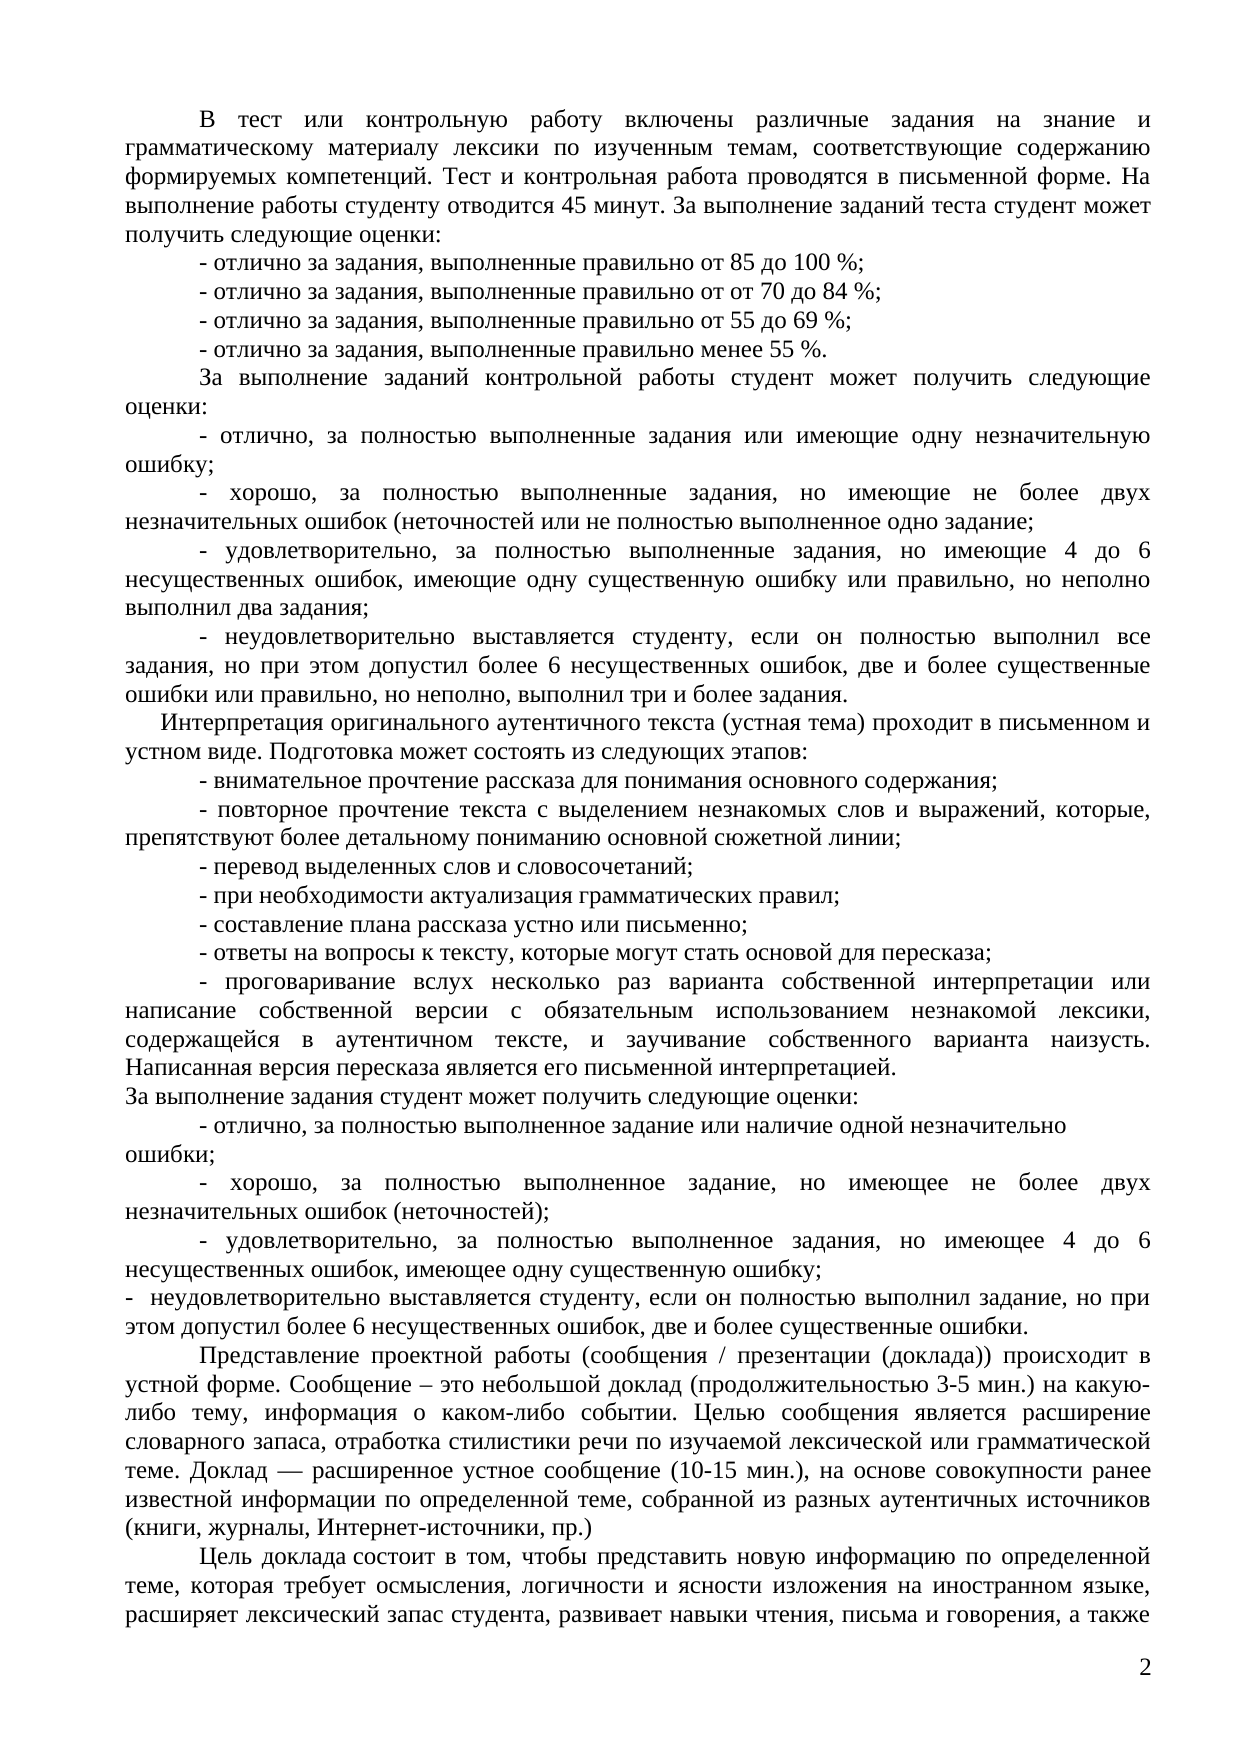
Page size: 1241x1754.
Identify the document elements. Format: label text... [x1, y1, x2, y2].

text - проговаривание вслух несколько раз варианта собственной интерпретации или написание собственной версии с обязательным использованием незнакомой лексики, содержащейся в аутентичном тексте, и заучивание собственного варианта наизусть. Написанная версия пересказа является его письменной интерпретацией. [125, 966, 1152, 1081]
text - составление плана рассказа устно или письменно; [125, 909, 1152, 937]
text - неудовлетворительно выставляется студенту, если он полностью выполнил все задания, но при этом допустил более 6 несущественных ошибок, две и более существенные ошибки или правильно, но неполно, выполнил три и более задания. [125, 621, 1152, 707]
text - отлично, за полностью выполненное задание или наличие одной незначительно ошибки; [125, 1110, 1152, 1167]
text - перевод выделенных слов и словосочетаний; [125, 851, 1152, 880]
text - неудовлетворительно выставляется студенту, если он полностью выполнил задание, но при этом допустил более 6 несущественных ошибок, две и более существенные ошибки. [125, 1282, 1152, 1340]
text - при необходимости актуализация грамматических правил; [125, 880, 1152, 909]
text - отлично за задания, выполненные правильно от 55 до 69 %; [125, 305, 1152, 334]
text - ответы на вопросы к тексту, которые могут стать основой для пересказа; [125, 937, 1152, 966]
text Представление проектной работы (сообщения / презентации (доклада)) происходит в устной форме. Сообщение – это небольшой доклад (продолжительностью 3-5 мин.) на какую-либо тему, информация о каком-либо событии. Целью сообщения является расширение словарного запаса, отработка стилистики речи по изучаемой лексической или грамматической теме. Доклад — расширенное устное сообщение (10-15 мин.), на основе совокупности ранее известной информации по определенной теме, собранной из разных аутентичных источников (книги, журналы, Интернет-источники, пр.) [125, 1340, 1152, 1541]
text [125, 1541, 1152, 1627]
text В тест или контрольную работу включены различные задания на знание и грамматическому материалу лексики по изученным темам, соответствующие содержанию формируемых компетенций. Тест и контрольная работа проводятся в письменной форме. На выполнение работы студенту отводится 45 минут. За выполнение заданий теста студент может получить следующие оценки: [125, 104, 1152, 247]
text - хорошо, за полностью выполненные задания, но имеющие не более двух незначительных ошибок (неточностей или не полностью выполненное одно задание; [125, 477, 1152, 535]
text - удовлетворительно, за полностью выполненные задания, но имеющие 4 до 6 несущественных ошибок, имеющие одну существенную ошибку или правильно, но неполно выполнил два задания; [125, 535, 1152, 621]
text За выполнение заданий контрольной работы студент может получить следующие оценки: [125, 362, 1152, 420]
text - внимательное прочтение рассказа для понимания основного содержания; [125, 765, 1152, 794]
text - отлично за задания, выполненные правильно от 85 до 100 %; [125, 247, 1152, 276]
text - отлично за задания, выполненные правильно менее 55 %. [125, 334, 1152, 362]
text - отлично, за полностью выполненные задания или имеющие одну незначительную ошибку; [125, 420, 1152, 477]
text За выполнение задания студент может получить следующие оценки: [125, 1081, 1152, 1110]
text - отлично за задания, выполненные правильно от от 70 до 84 %; [125, 276, 1152, 305]
text - удовлетворительно, за полностью выполненное задания, но имеющее 4 до 6 несущественных ошибок, имеющее одну существенную ошибку; [125, 1225, 1152, 1282]
text - хорошо, за полностью выполненное задание, но имеющее не более двух незначительных ошибок (неточностей); [125, 1167, 1152, 1225]
text Интерпретация оригинального аутентичного текста (устная тема) проходит в письменном и устном виде. Подготовка может состоять из следующих этапов: [125, 707, 1152, 765]
text - повторное прочтение текста с выделением незнакомых слов и выражений, которые, препятствуют более детальному пониманию основной сюжетной линии; [125, 794, 1152, 851]
